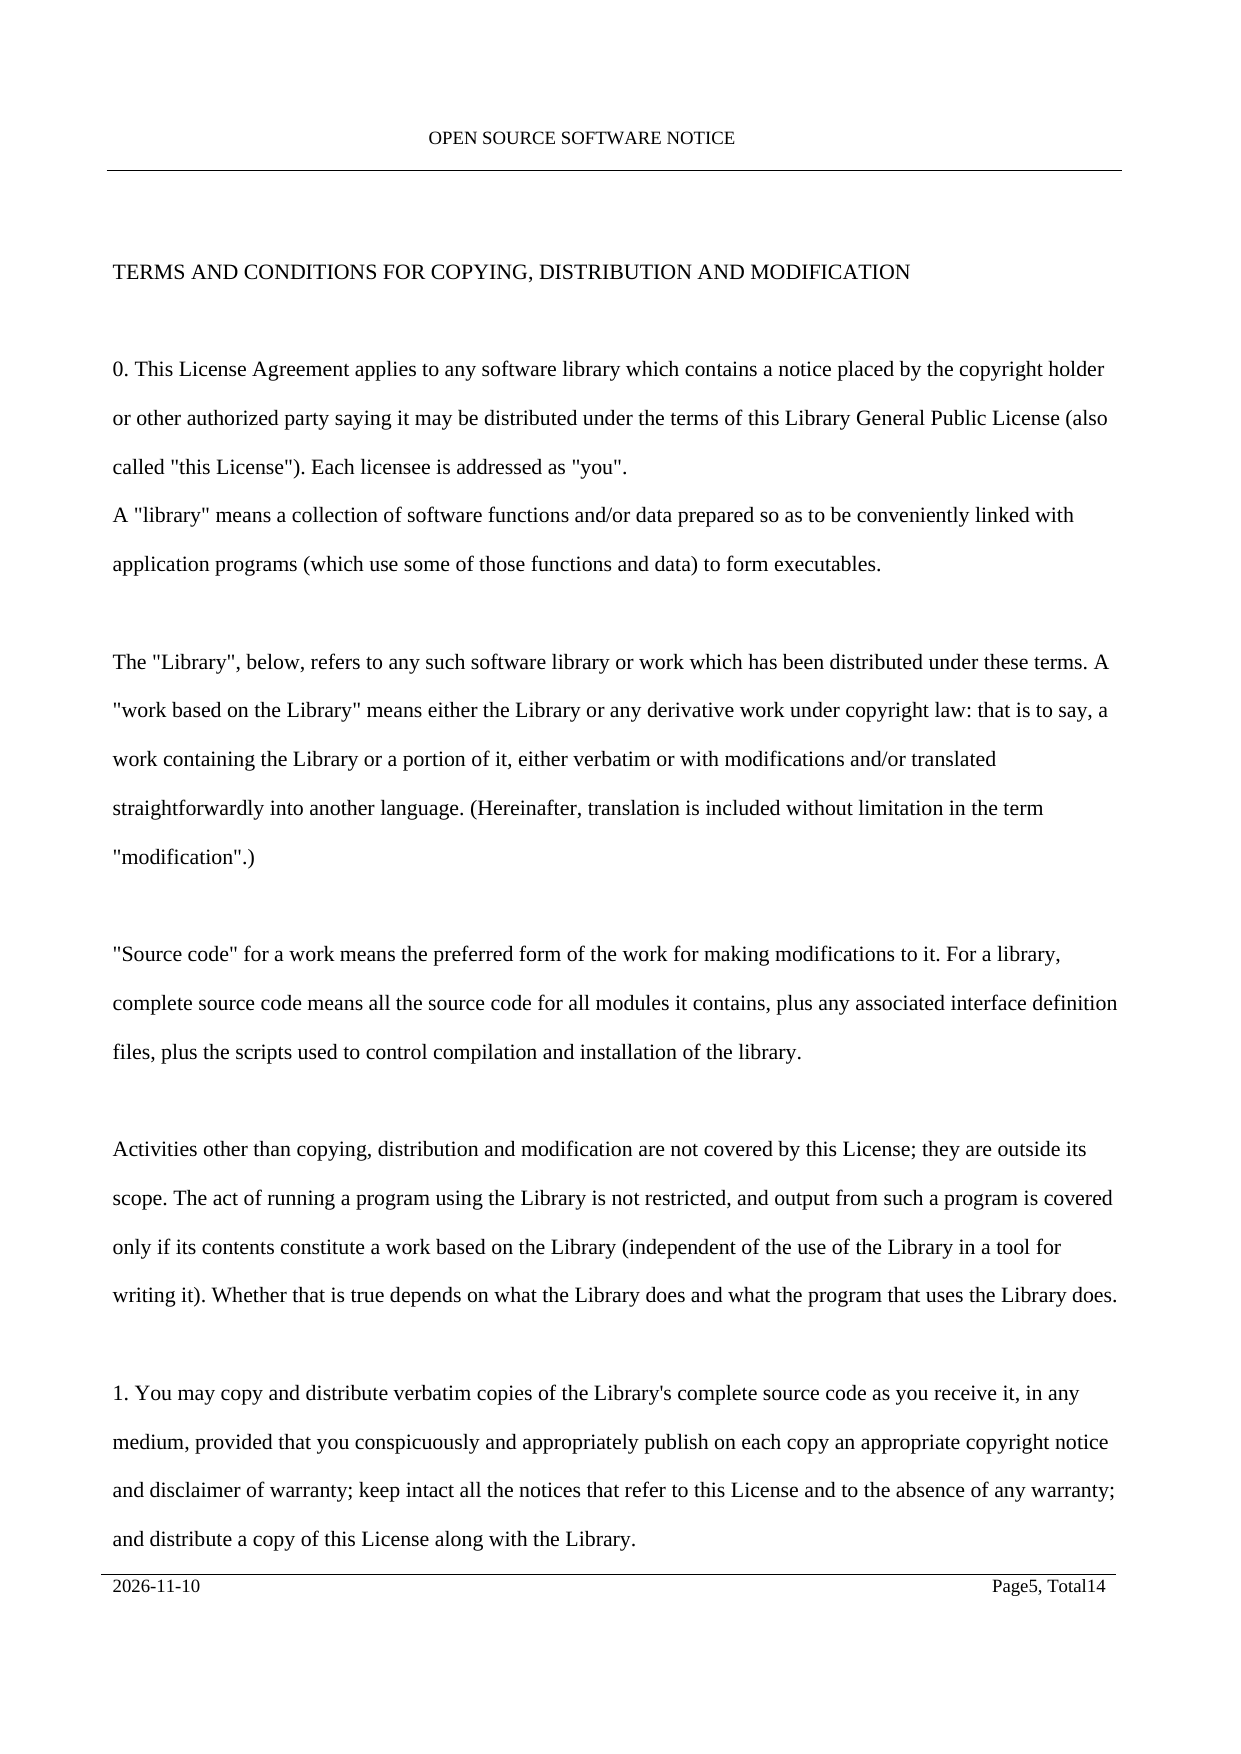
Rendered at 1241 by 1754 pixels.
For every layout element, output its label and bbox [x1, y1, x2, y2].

text [112, 206, 1128, 1555]
